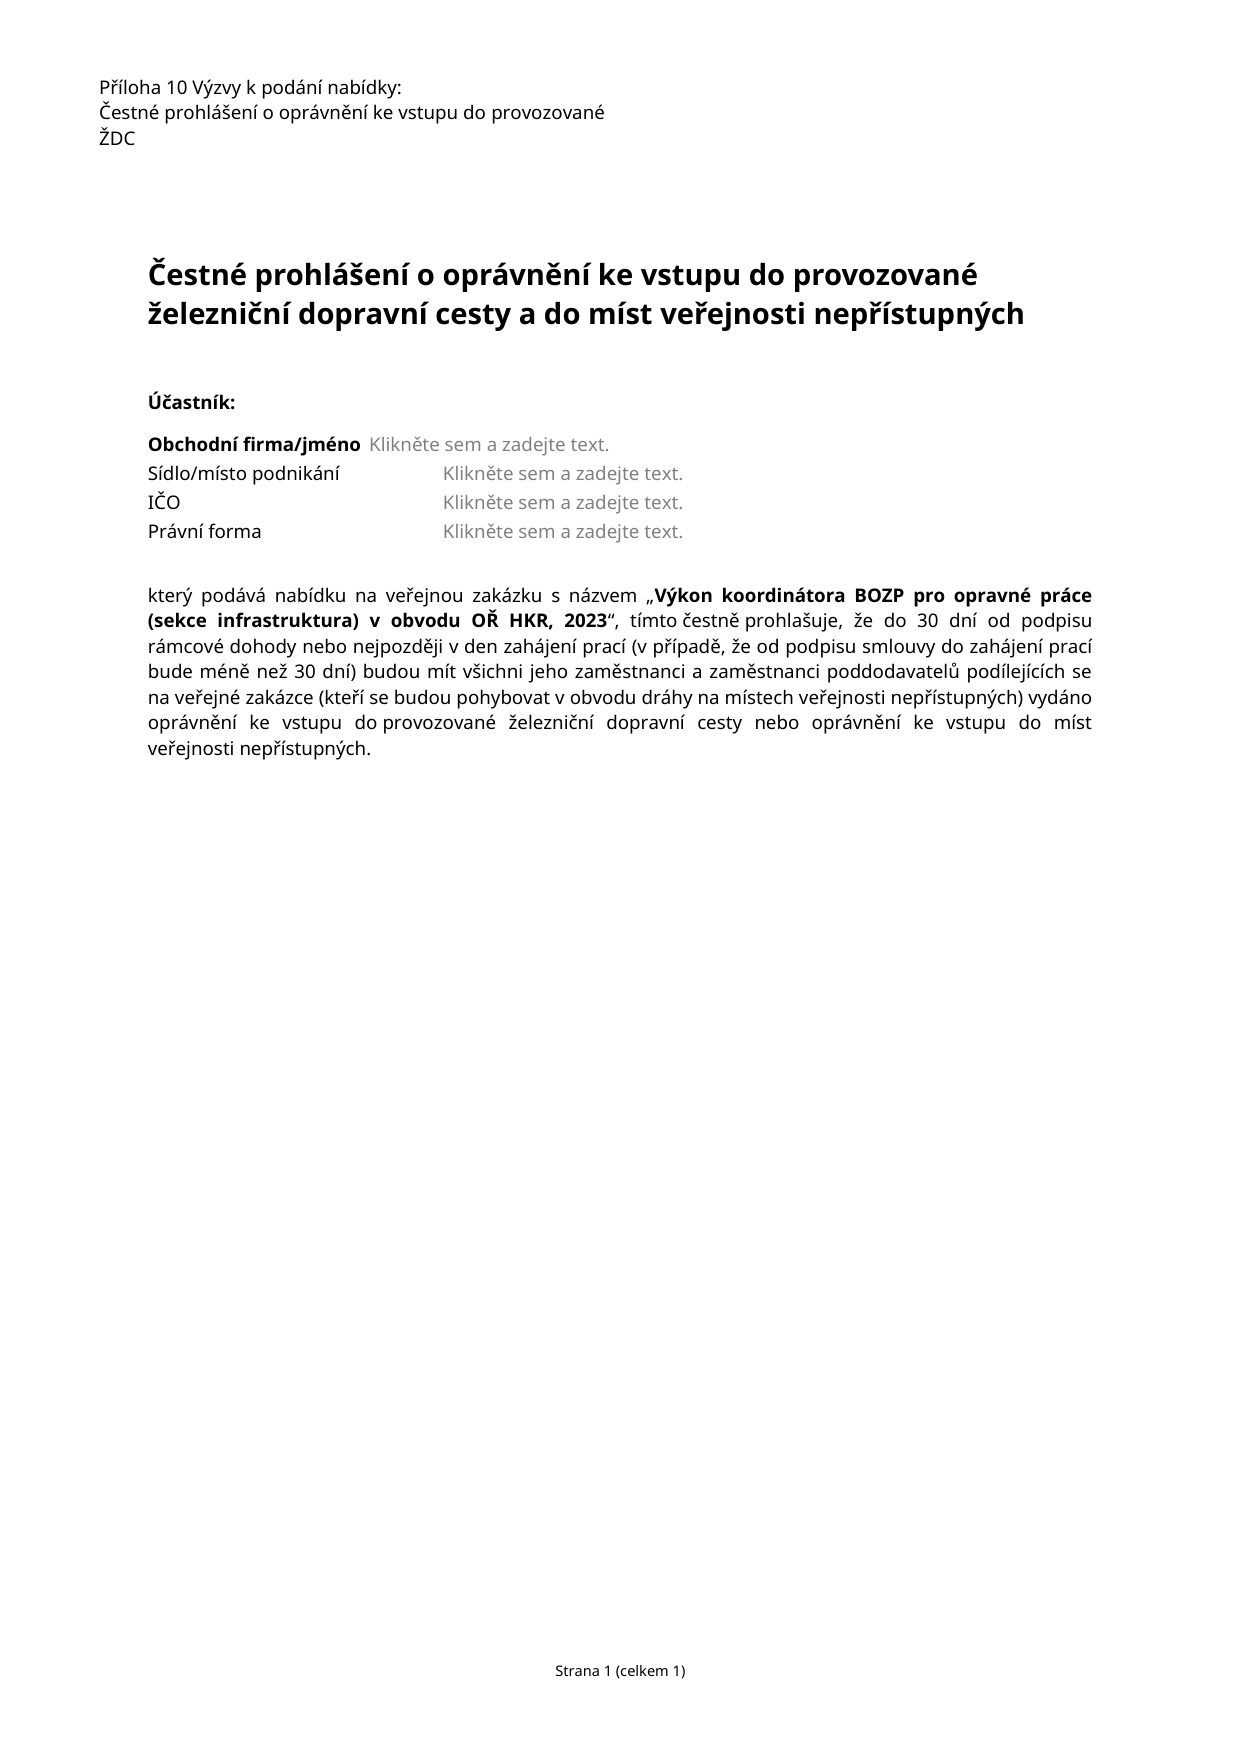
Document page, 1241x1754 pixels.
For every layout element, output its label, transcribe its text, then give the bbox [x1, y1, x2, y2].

title Čestné prohlášení o oprávnění ke vstupu do provozované železniční dopravní cesty a do míst veřejnosti nepřístupných [148, 254, 1093, 333]
text IČO [148, 486, 1093, 515]
text Účastník: [148, 384, 1093, 416]
text který podává nabídku na veřejnou zakázku s názvem „Výkon koordinátora BOZP pro opravné práce (sekce infrastruktura) v obvodu OŘ HKR, 2023“, tímto čestně prohlašuje, že do 30 dní od podpisu rámcové dohody nebo nejpozději v den zahájení prací (v případě, že od podpisu smlouvy do zahájení prací bude méně než 30 dní) budou mít všichni jeho zaměstnanci a zaměstnanci poddodavatelů podílejících se na veřejné zakázce (kteří se budou pohybovat v obvodu dráhy na místech veřejnosti nepřístupných) vydáno oprávnění ke vstupu do provozované železniční dopravní cesty nebo oprávnění ke vstupu do míst veřejnosti nepřístupných. [148, 582, 1093, 761]
text Obchodní firma/jméno [148, 428, 1093, 457]
text Sídlo/místo podnikání [148, 457, 1093, 486]
text Právní forma [148, 515, 1093, 544]
